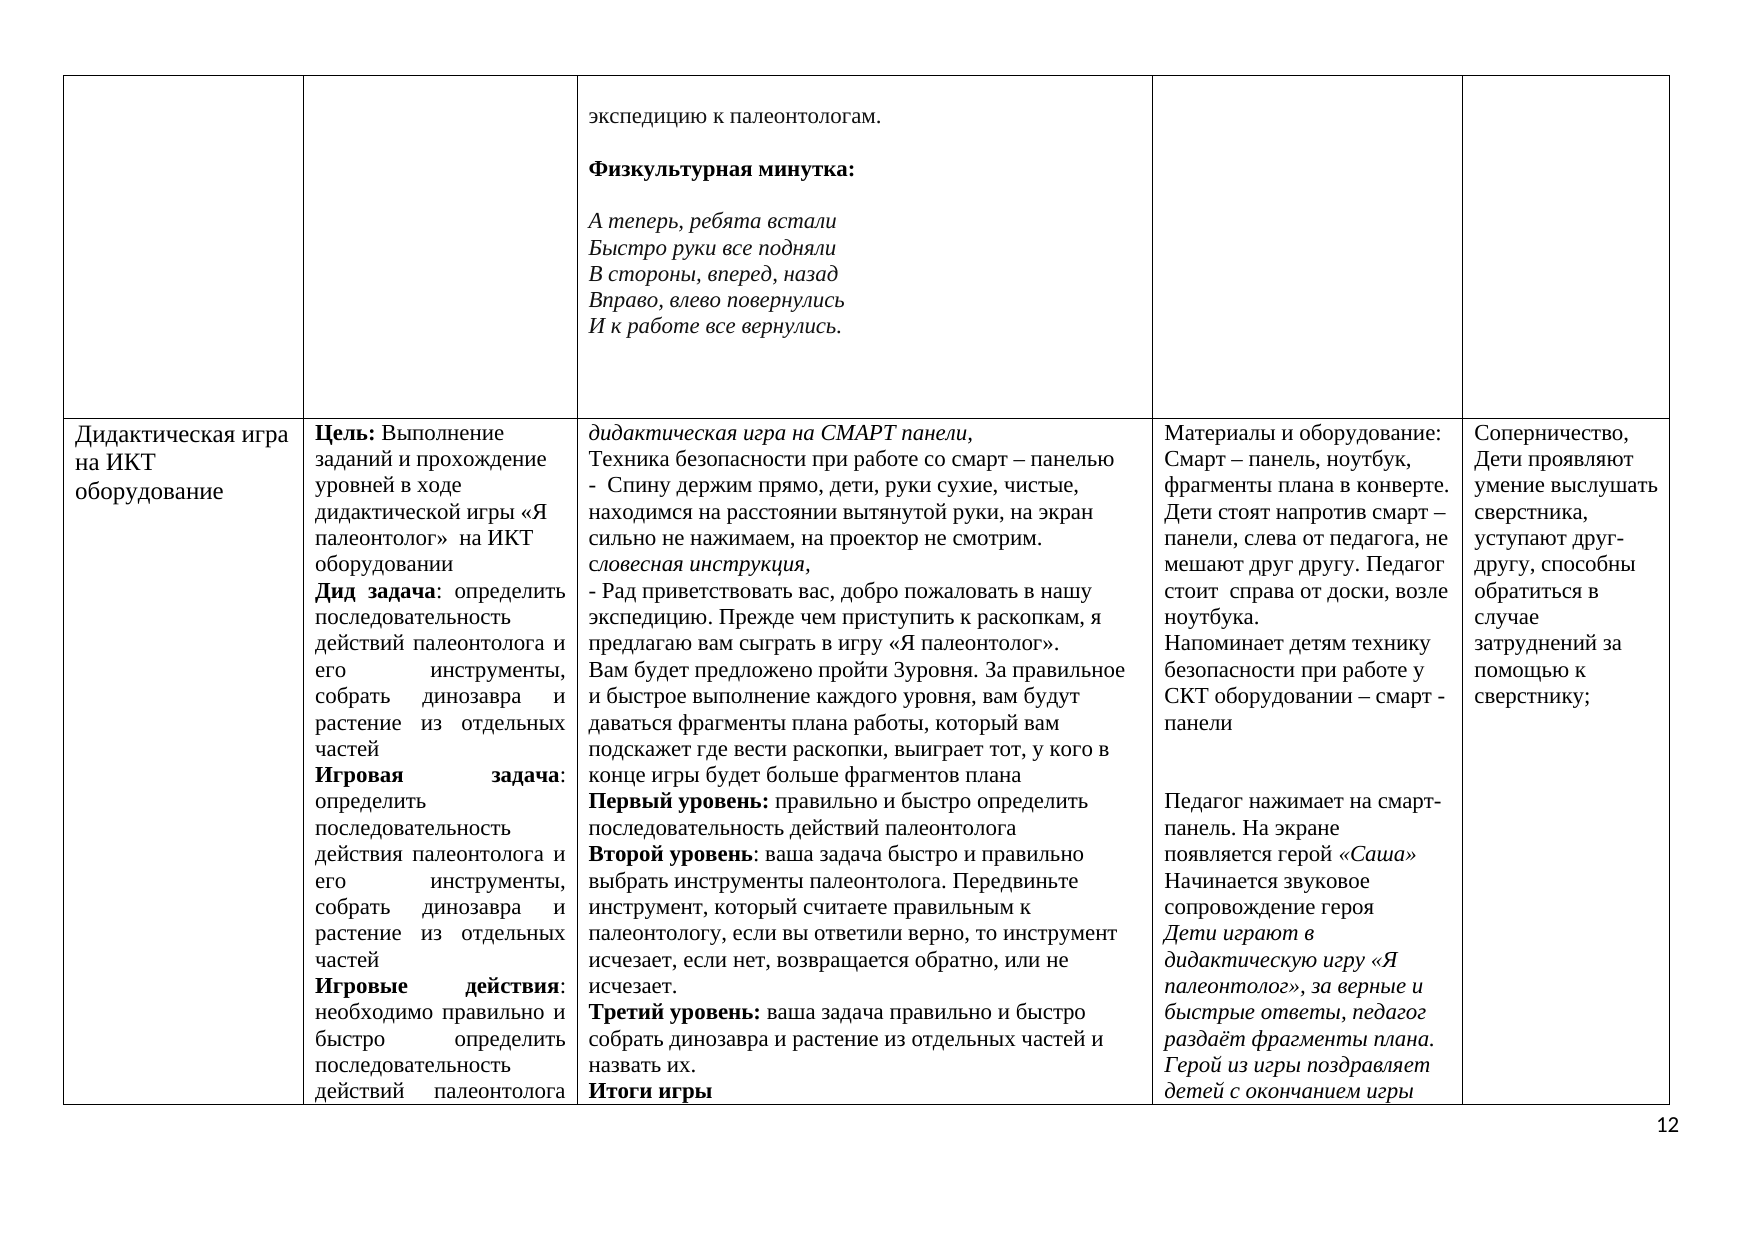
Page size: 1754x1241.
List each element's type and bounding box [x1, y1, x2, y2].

table_cell [1463, 76, 1669, 418]
table_cell [1463, 419, 1669, 1104]
table_cell [578, 419, 1152, 1104]
table_cell [1153, 419, 1462, 1104]
table_cell [578, 76, 1152, 418]
table_cell [304, 419, 577, 1104]
table_cell [1153, 76, 1462, 418]
table_cell [64, 76, 303, 418]
table_cell [304, 76, 577, 418]
table_cell [64, 419, 303, 1104]
